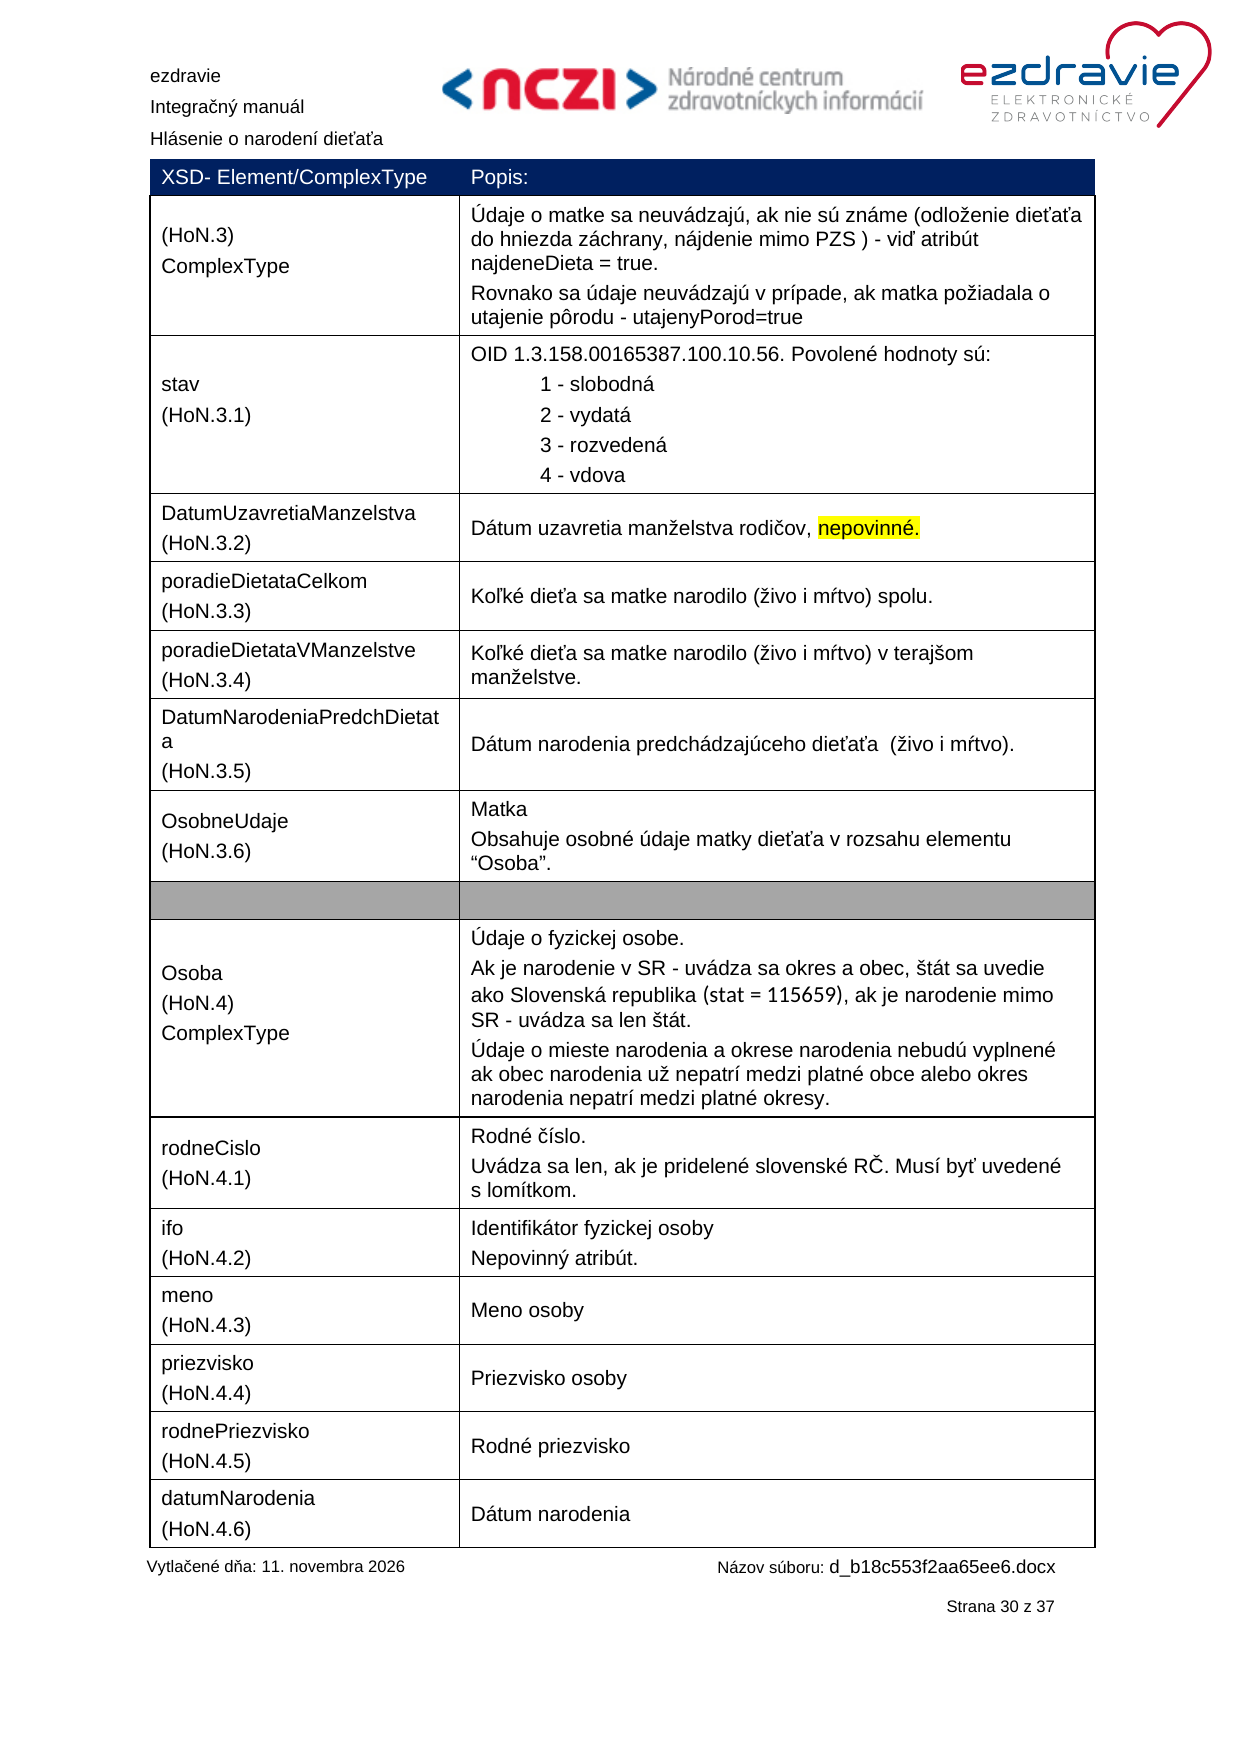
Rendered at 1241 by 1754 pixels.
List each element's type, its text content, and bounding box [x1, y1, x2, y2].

table_cell DatumNarodeniaPredchDietata (HoN.3.5) [151, 699, 459, 789]
table_cell Dátum narodenia predchádzajúceho dieťaťa (živo i mŕtvo). [460, 699, 1094, 789]
picture [442, 67, 924, 114]
table_cell poradieDietataCelkom (HoN.3.3) [151, 562, 459, 630]
table_cell Údaje o fyzickej osobe. Ak je narodenie v SR - uvádza sa okres a obec, štát sa uvedie ako Slovenská republika (stat = 115659), ak je narodenie mimo SR - uvádza sa len štát. Údaje o mieste narodenia a okrese narodenia nebudú vyplnené ak obec narodenia už nepatrí medzi platné obce alebo okres narodenia nepatrí medzi platné okresy. [460, 920, 1094, 1116]
table_cell ifo (HoN.4.2) [151, 1209, 459, 1276]
table_cell Rodné priezvisko [460, 1412, 1094, 1479]
table_cell Identifikátor fyzickej osoby Nepovinný atribút. [460, 1209, 1094, 1276]
table_cell rodneCislo (HoN.4.1) [151, 1118, 459, 1208]
table_cell poradieDietataVManzelstve (HoN.3.4) [151, 631, 459, 698]
table_cell OID 1.3.158.00165387.100.10.56. Povolené hodnoty sú: 1 - slobodná 2 - vydatá 3 - rozvedená 4 - vdova [460, 336, 1094, 493]
table_cell Rodné číslo. Uvádza sa len, ak je pridelené slovenské RČ. Musí byť uvedené s lomítkom. [460, 1118, 1094, 1208]
table_cell DatumUzavretiaManzelstva (HoN.3.2) [151, 494, 459, 561]
table_cell datumNarodenia (HoN.4.6) [151, 1480, 459, 1547]
table_cell stav (HoN.3.1) [151, 336, 459, 493]
table_cell Matka (HoN.3) ComplexType [151, 196, 459, 335]
table_cell [151, 882, 459, 919]
table_header Popis: [459, 159, 1095, 195]
table_cell rodnePriezvisko (HoN.4.5) [151, 1412, 459, 1479]
picture [961, 21, 1212, 128]
table_header XSD- Element/ComplexType [150, 159, 459, 195]
table_cell Koľké dieťa sa matke narodilo (živo i mŕtvo) v terajšom manželstve. [460, 631, 1094, 698]
table_cell Koľké dieťa sa matke narodilo (živo i mŕtvo) spolu. [460, 562, 1094, 630]
table_cell Dátum uzavretia manželstva rodičov, nepovinné. [460, 494, 1094, 561]
table_cell Meno osoby [460, 1277, 1094, 1343]
table_cell Matka Obsahuje osobné údaje matky dieťaťa v rozsahu elementu “Osoba”. [460, 791, 1094, 881]
table_cell OsobneUdaje (HoN.3.6) [151, 791, 459, 881]
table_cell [460, 196, 1094, 335]
table_cell meno (HoN.4.3) [151, 1277, 459, 1343]
table_cell Dátum narodenia [460, 1480, 1094, 1547]
table_cell priezvisko (HoN.4.4) [151, 1345, 459, 1411]
table_cell [460, 882, 1094, 919]
table_cell Priezvisko osoby [460, 1345, 1094, 1411]
table_cell Osoba (HoN.4) ComplexType [151, 920, 459, 1116]
